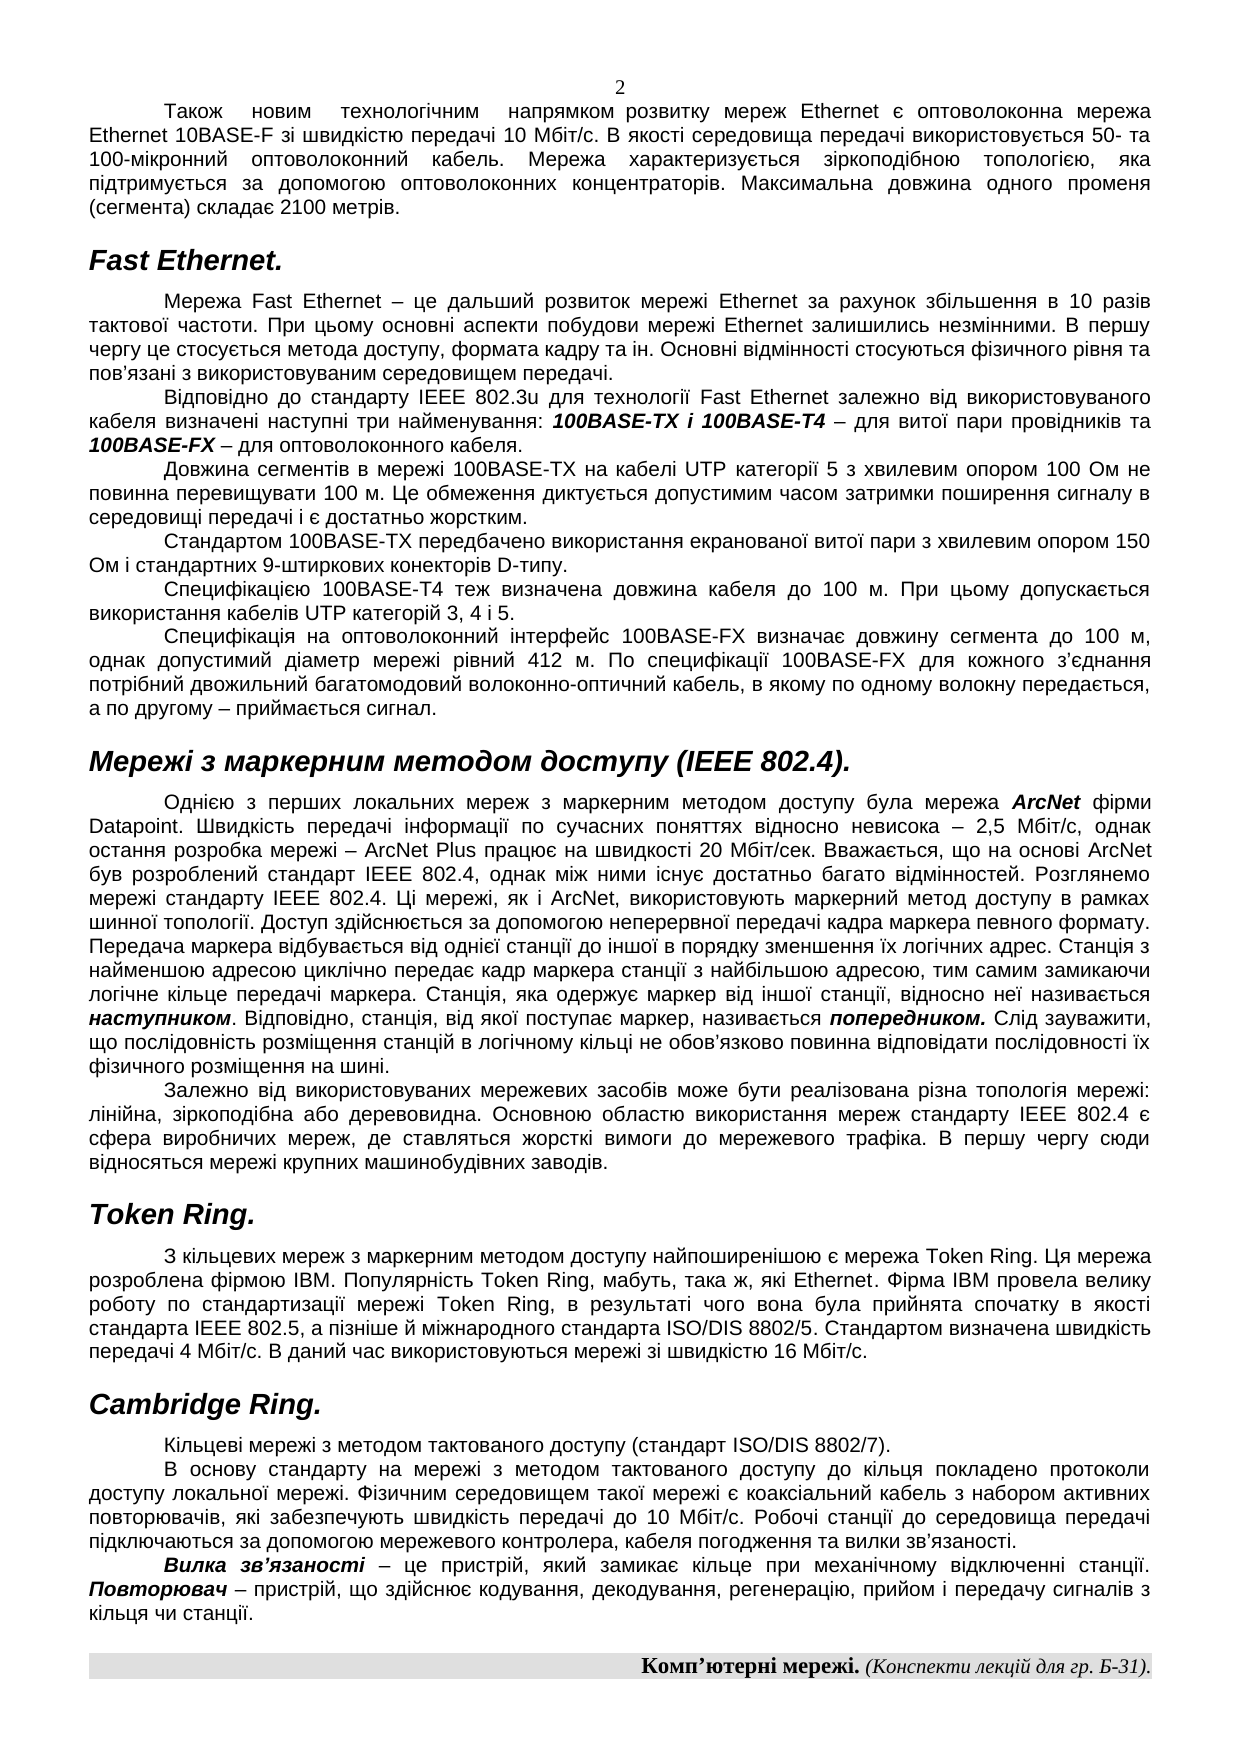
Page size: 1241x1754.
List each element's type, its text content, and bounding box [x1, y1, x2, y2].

text Cambridge Ring. [89, 1387, 1152, 1421]
text Довжина сегментiв в мережi 100BASE-TX на кабелi UTP категорiї 5 з хвилевим опором 100 Ом не повинна перевищувати 100 м. Це обмеження диктується допустимим часом затримки поширення сигналу в середовищi передачi i є достатньо жорстким. [89, 457, 1152, 528]
text Token Ring. [89, 1197, 1152, 1231]
text Мережа Fast Ethernet – це дальший розвиток мережi Ethernet за рахунок збiльшення в 10 разiв тактової частоти. При цьому основнi аспекти побудови мережi Ethernet залишились незмiнними. В першу чергу це стосується метода доступу, формата кадру та iн. Основнi вiдмiнностi стосуються фiзичного рiвня та пов’язанi з використовуваним середовищем передачi. [89, 289, 1152, 385]
text Специфiкацiєю 100BASE-T4 теж визначена довжина кабеля до 100 м. При цьому допускається використання кабелiв UTP категорiй 3, 4 i 5. [89, 576, 1152, 624]
text Вилка зв’язаностi – це пристрiй, який замикає кiльце при механiчному вiдключеннi станцiї. Повторювач – пристрiй, що здiйснює кодування, декодування, регенерацiю, прийом i передачу сигналiв з кiльця чи станцiї. [89, 1553, 1152, 1625]
text В основу стандарту на мережi з методом тактованого доступу до кiльця покладено протоколи доступу локальної мережi. Фiзичним середовищем такої мережi є коаксiальний кабель з набором активних повторювачiв, якi забезпечують швидкiсть передачi до 10 Мбiт/с. Робочi станцiї до середовища передачi пiдключаються за допомогою мережевого контролера, кабеля погодження та вилки зв’язаностi. [89, 1457, 1152, 1553]
text Вiдповiдно до стандарту IЕЕЕ 802.3u для технологiї Fast Ethernet залежно вiд використовуваного кабеля визначенi наступнi три найменування: 100BASE-TX i 100BASE-T4 – для витої пари провiдникiв та 100BASE-FX – для оптоволоконного кабеля. [89, 385, 1152, 457]
text Мережi з маркерним методом доступу (IЕЕЕ 802.4). [89, 744, 1152, 778]
text Також новим технологiчним напрямком розвитку мереж Ethernet є оптоволоконна мережа Ethernet 10BASE-F зi швидкiстю передачi 10 Мбiт/с. В якостi середовища передачi використовується 50- та 100-мiкронний оптоволоконний кабель. Мережа характеризується зiркоподiбною топологiєю, яка пiдтримується за допомогою оптоволоконних концентраторiв. Максимальна довжина одного променя (сегмента) складає 2100 метрiв. [89, 99, 1152, 219]
text Залежно вiд використовуваних мережевих засобiв може бути реалiзована рiзна топологiя мережi: лiнiйна, зiркоподiбна або деревовидна. Основною областю використання мереж стандарту IЕЕЕ 802.4 є сфера виробничих мереж, де ставляться жорсткi вимоги до мережевого трафiка. В першу чергу сюди вiдносяться мережi крупних машинобудiвних заводiв. [89, 1078, 1152, 1173]
text Стандартом 100BASE-TX передбачено використання екранованої витої пари з хвилевим опором 150 Ом i стандартних 9-штиркових конекторiв D-типу. [89, 528, 1152, 576]
text Специфiкацiя на оптоволоконний iнтерфейс 100BASE-FX визначає довжину сегмента до 100 м, однак допустимий дiаметр мережi рiвний 412 м. По специфiкацiї 100BASE-FX для кожного з’єднання потрiбний двожильний багатомодовий волоконно-оптичний кабель, в якому по одному волокну передається, а по другому – приймається сигнал. [89, 624, 1152, 720]
text Однiєю з перших локальних мереж з маркерним методом доступу була мережа ArcNet фiрми Datapoint. Швидкiсть передачi iнформацiї по сучасних поняттях вiдносно невисока – 2,5 Мбiт/с, однак остання розробка мережi – ArcNet Plus працює на швидкостi 20 Мбiт/сек. Вважається, що на основi ArcNet був розроблений стандарт IЕЕЕ 802.4, однак мiж ними iснує достатньо багато вiдмiнностей. Розглянемо мережi стандарту IЕЕЕ 802.4. Цi мережi, як i ArcNet, використовують маркерний метод доступу в рамках шинної топологiї. Доступ здiйснюється за допомогою неперервної передачi кадра маркера певного формату. Передача маркера вiдбувається вiд однiєї станцiї до iншої в порядку зменшення їх логiчних адрес. Станцiя з найменшою адресою циклiчно передає кадр маркера станцiї з найбiльшою адресою, тим самим замикаючи логiчне кiльце передачi маркера. Станцiя, яка одержує маркер вiд iншої станцiї, вiдносно неї називається наступником. Вiдповiдно, станцiя, вiд якої поступає маркер, називається попередником. Слiд зауважити, що послiдовнiсть розмiщення станцiй в логiчному кiльцi не обов’язково повинна вiдповiдати послiдовностi їх фiзичного розмiщення на шинi. [89, 790, 1152, 1078]
text З кiльцевих мереж з маркерним методом доступу найпоширенiшою є мережа Token Ring. Ця мережа розроблена фiрмою IВМ. Популярнiсть Token Ring, мабуть, така ж, якi Ethernet. Фiрма IВМ провела велику роботу по стандартизацiї мережi Token Ring, в результатi чого вона була прийнята спочатку в якостi стандарта IЕЕЕ 802.5, а пiзнiше й мiжнародного стандарта ISO/DIS 8802/5. Стандартом визначена швидкiсть передачi 4 Мбiт/с. В даний час використовуються мережi зi швидкiстю 16 Мбiт/с. [89, 1243, 1152, 1363]
text Fast Ethernet. [89, 243, 1152, 276]
text Кiльцевi мережi з методом тактованого доступу (стандарт ISO/DIS 8802/7). [89, 1433, 1152, 1457]
